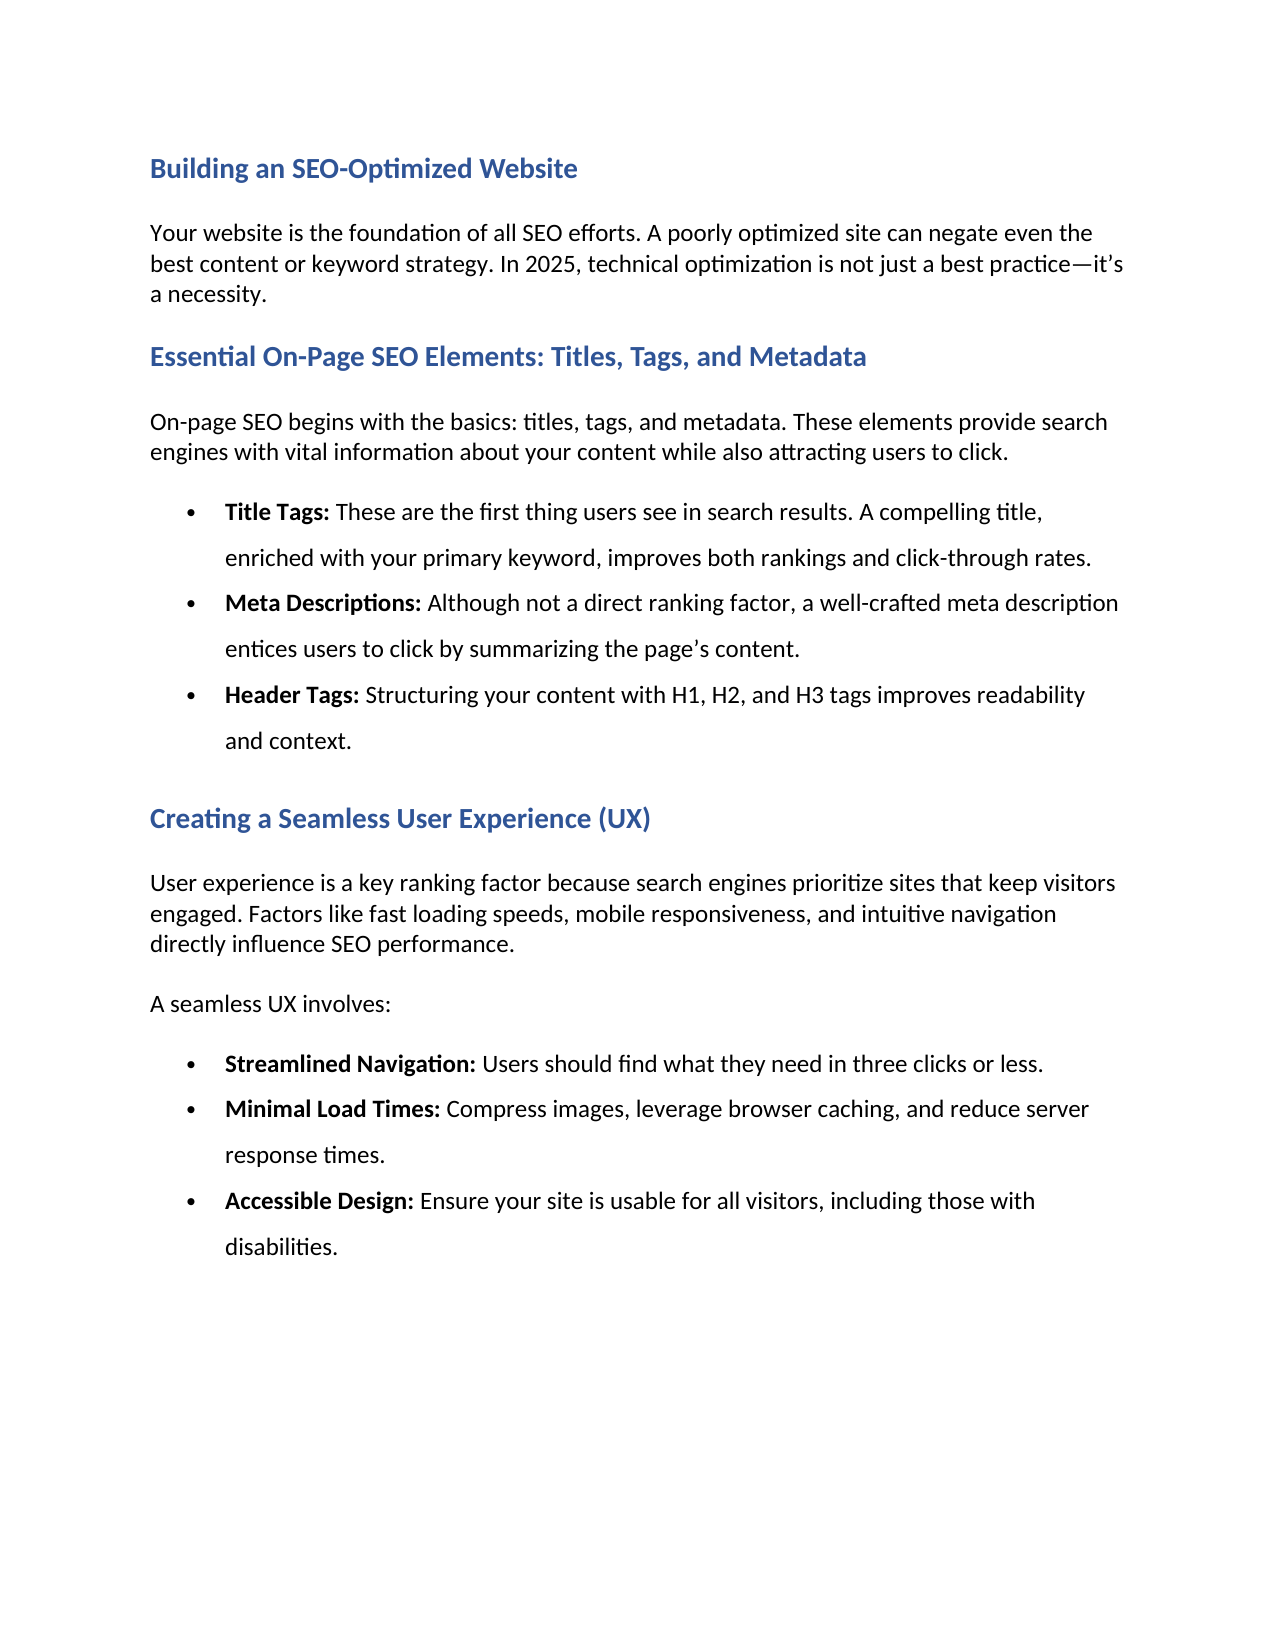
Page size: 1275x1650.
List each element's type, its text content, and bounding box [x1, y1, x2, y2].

subtitle Building an SEO-Optimized Website [150, 150, 1125, 186]
list Header Tags: Structuring your content with H1, H2, and H3 tags improves readability and context. [187, 679, 1125, 755]
text User experience is a key ranking factor because search engines prioritize sites that keep visitors engaged. Factors like fast loading speeds, mobile responsiveness, and intuitive navigation directly influence SEO performance. [150, 867, 1125, 959]
text Your website is the foundation of all SEO efforts. A poorly optimized site can negate even the best content or keyword strategy. In 2025, technical optimization is not just a best practice—it’s a necessity. [150, 218, 1125, 309]
list Streamlined Navigation: Users should find what they need in three clicks or less. [187, 1048, 1125, 1078]
subtitle Creating a Seamless User Experience (UX) [150, 800, 1125, 835]
text On-page SEO begins with the basics: titles, tags, and metadata. These elements provide search engines with vital information about your content while also attracting users to click. [150, 406, 1125, 467]
list Minimal Load Times: Compress images, leverage browser caching, and reduce server response times. [187, 1093, 1125, 1170]
list Title Tags: These are the first thing users see in search results. A compelling title, enriched with your primary keyword, improves both rankings and click-through rates. [187, 496, 1125, 572]
text A seamless UX involves: [150, 988, 1125, 1018]
subtitle Essential On-Page SEO Elements: Titles, Tags, and Metadata [150, 338, 1125, 374]
list Accessible Design: Ensure your site is usable for all visitors, including those with disabilities. [187, 1185, 1125, 1261]
list Meta Descriptions: Although not a direct ranking factor, a well-crafted meta description entices users to click by summarizing the page’s content. [187, 588, 1125, 664]
